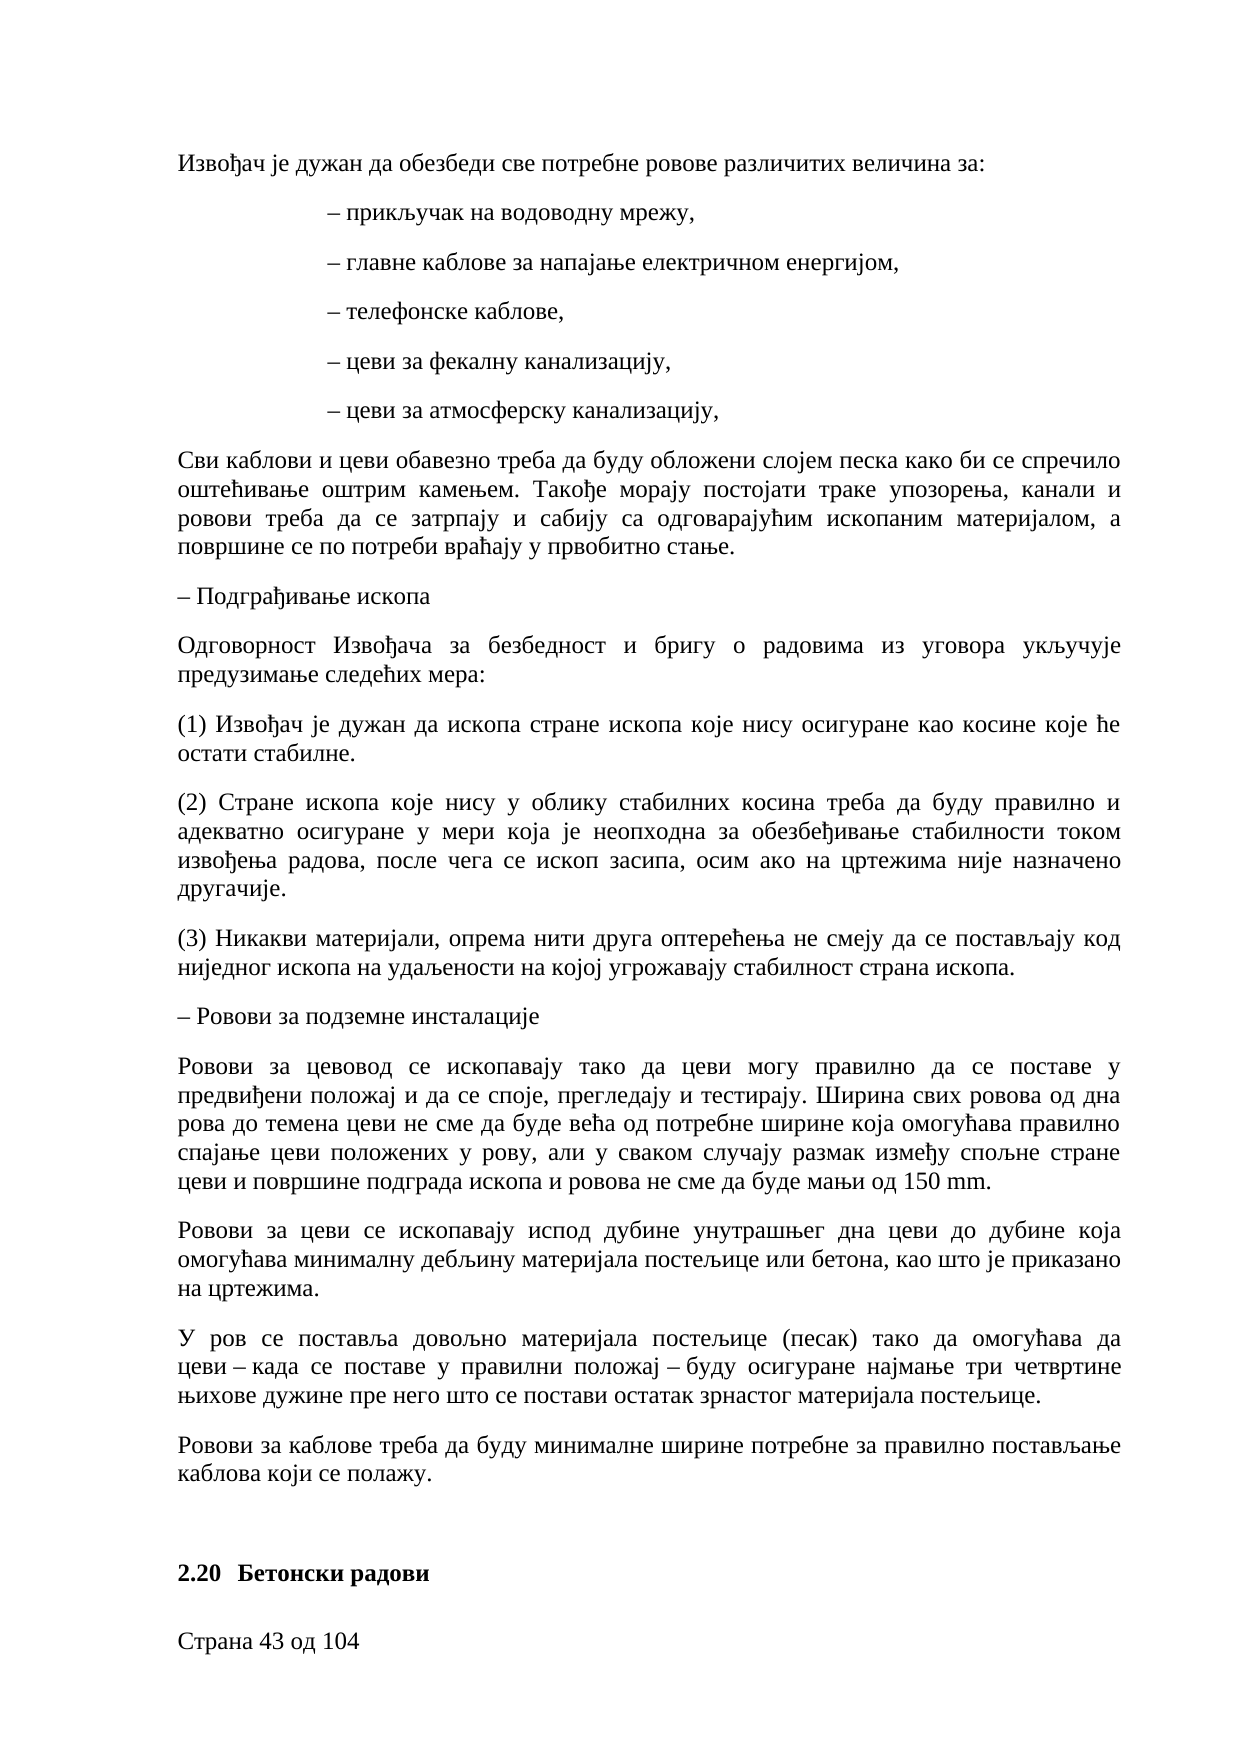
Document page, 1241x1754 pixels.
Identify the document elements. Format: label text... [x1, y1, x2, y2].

text – прикључак на водоводну мрежу, [177, 197, 1122, 226]
text – цеви за атмосферску канализацију, [177, 396, 1122, 424]
text – цеви за фекалну канализацију, [177, 346, 1122, 375]
text Ровови за цевовод се ископавају тако да цеви могу правилно да се поставе у предвиђени положај и да се споје, прегледају и тестирају. Ширина свих ровова од дна рова до темена цеви не сме да буде већа од потребне ширине која омогућава правилно спајање цеви положених у рову, али у сваком случају размак између спољне стране цеви и површине подграда ископа и ровова не сме да буде мањи од 150 mm. [177, 1051, 1122, 1195]
text – главне каблове за напајање електричном енергијом, [177, 247, 1122, 276]
text (3) Никакви материјали, опрема нити друга оптерећења не смеју да се постављају код ниједног ископа на удаљености на којој угрожавају стабилност страна ископа. [177, 923, 1122, 981]
text Извођач је дужан да обезбеди све потребне ровове различитих величина за: [177, 148, 1122, 176]
text (2) Стране ископа које нису у облику стабилних косина треба да буду правилно и адекватно осигуране у мери која је неопходна за обезбеђивање стабилности током извођења радова, после чега се ископ засипа, осим ако на цртежима није назначено другачије. [177, 787, 1122, 902]
text Сви каблови и цеви обавезно треба да буду обложени слојем песка како би се спречило оштећивање оштрим камењем. Такође морају постојати траке упозорења, канали и ровови треба да се затрпају и сабију са одговарајућим ископаним материјалом, а површине се по потреби враћају у првобитно стање. [177, 445, 1122, 560]
text Ровови за каблове треба да буду минималне ширине потребне за правилно постављање каблова који се полажу. [177, 1430, 1122, 1487]
text – Ровови за подземне инсталације [177, 1001, 1122, 1030]
text У ров се поставља довољно материјала постељице (песак) тако да омогућава да цеви – када се поставе у правилни положај – буду осигуране најмање три четвртине њихове дужине пре него што се постави остатак зрнастог материјала постељице. [177, 1323, 1122, 1409]
text (1) Извођач је дужан да ископа стране ископа које нису осигуране као косине које ће остати стабилне. [177, 709, 1122, 766]
text – Подграђивање ископа [177, 581, 1122, 610]
text – телефонске каблове, [177, 296, 1122, 325]
text Одговорност Извођача за безбедност и бригу о радовима из уговора укључује предузимање следећих мера: [177, 631, 1122, 688]
text Ровови за цеви се ископавају испод дубине унутрашњег дна цеви до дубине која омогућава минималну дебљину материјала постељице или бетона, као што је приказано на цртежима. [177, 1216, 1122, 1302]
subtitle Бетонски радови [177, 1558, 1122, 1586]
